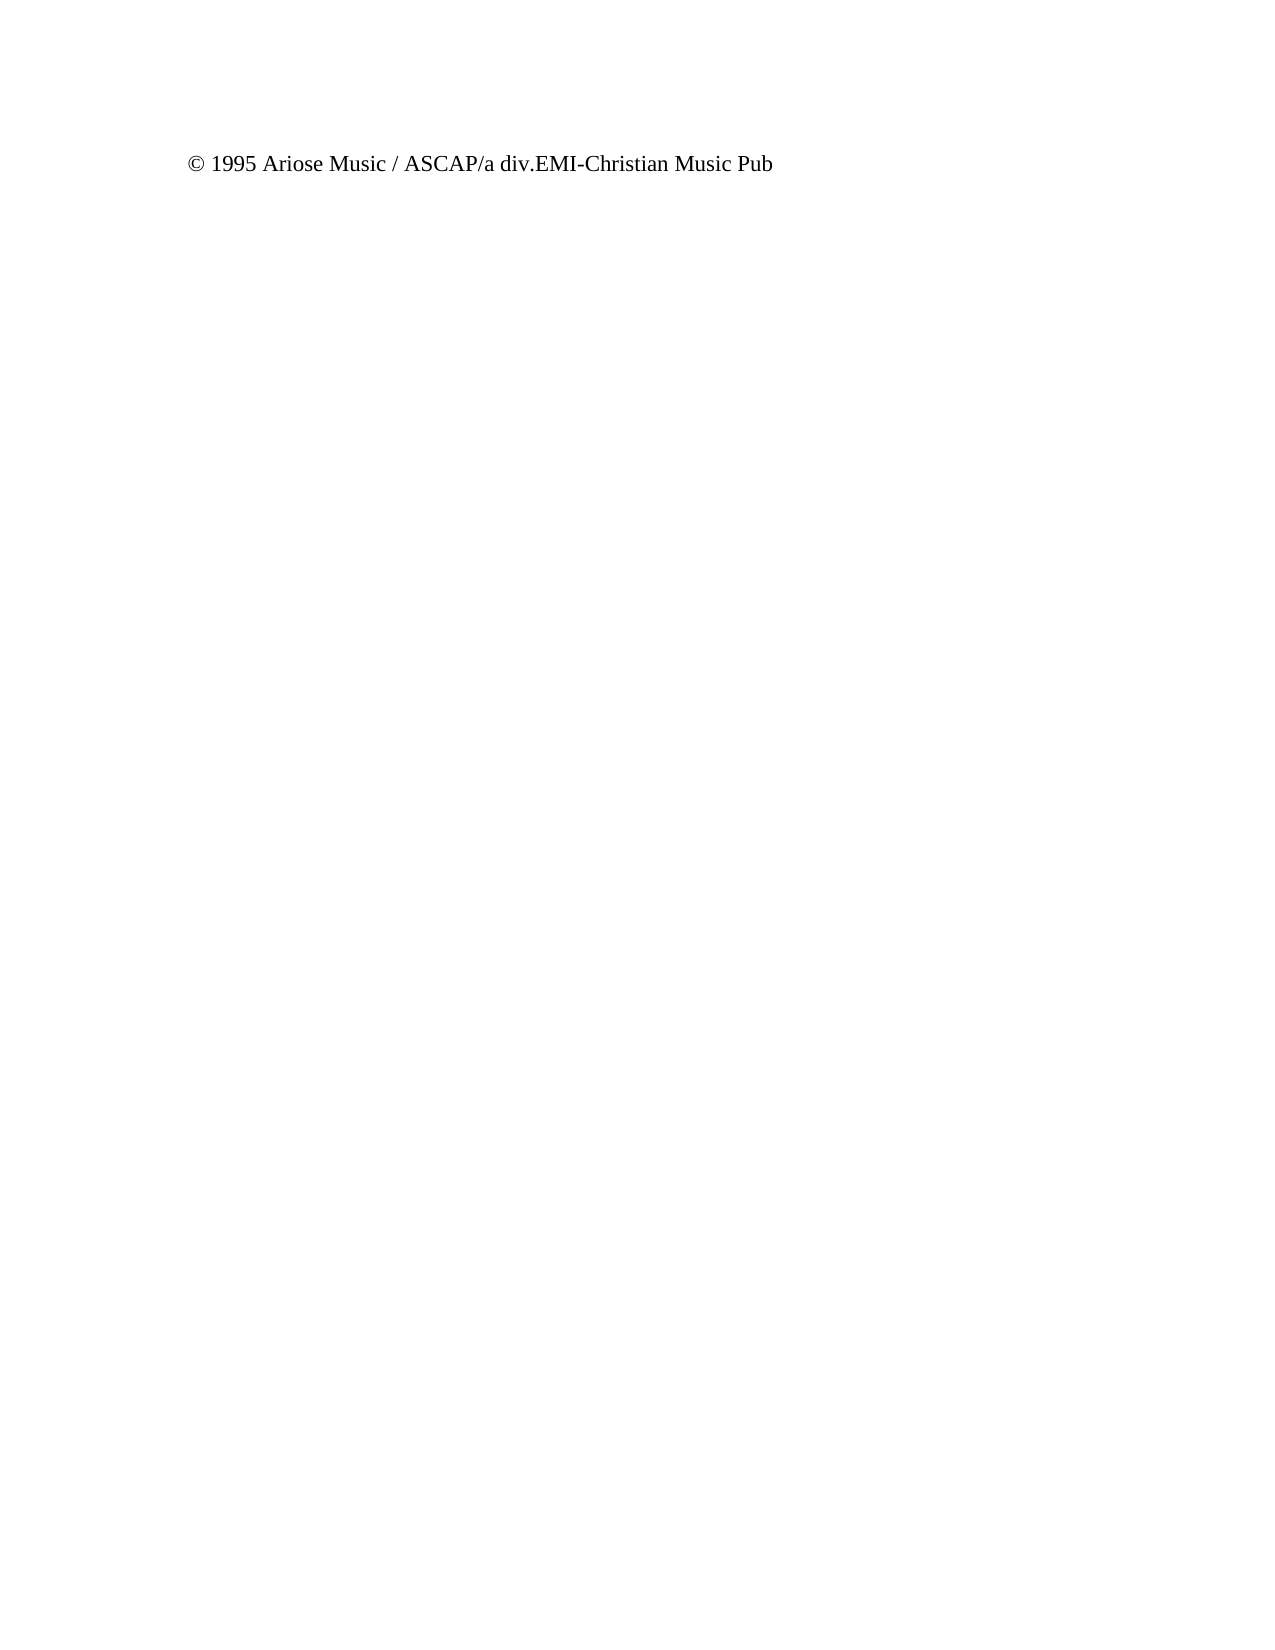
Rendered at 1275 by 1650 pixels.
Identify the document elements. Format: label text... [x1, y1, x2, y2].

text © 1995 Ariose Music / ASCAP/a div.EMI-Christian Music Pub [187, 150, 1087, 176]
